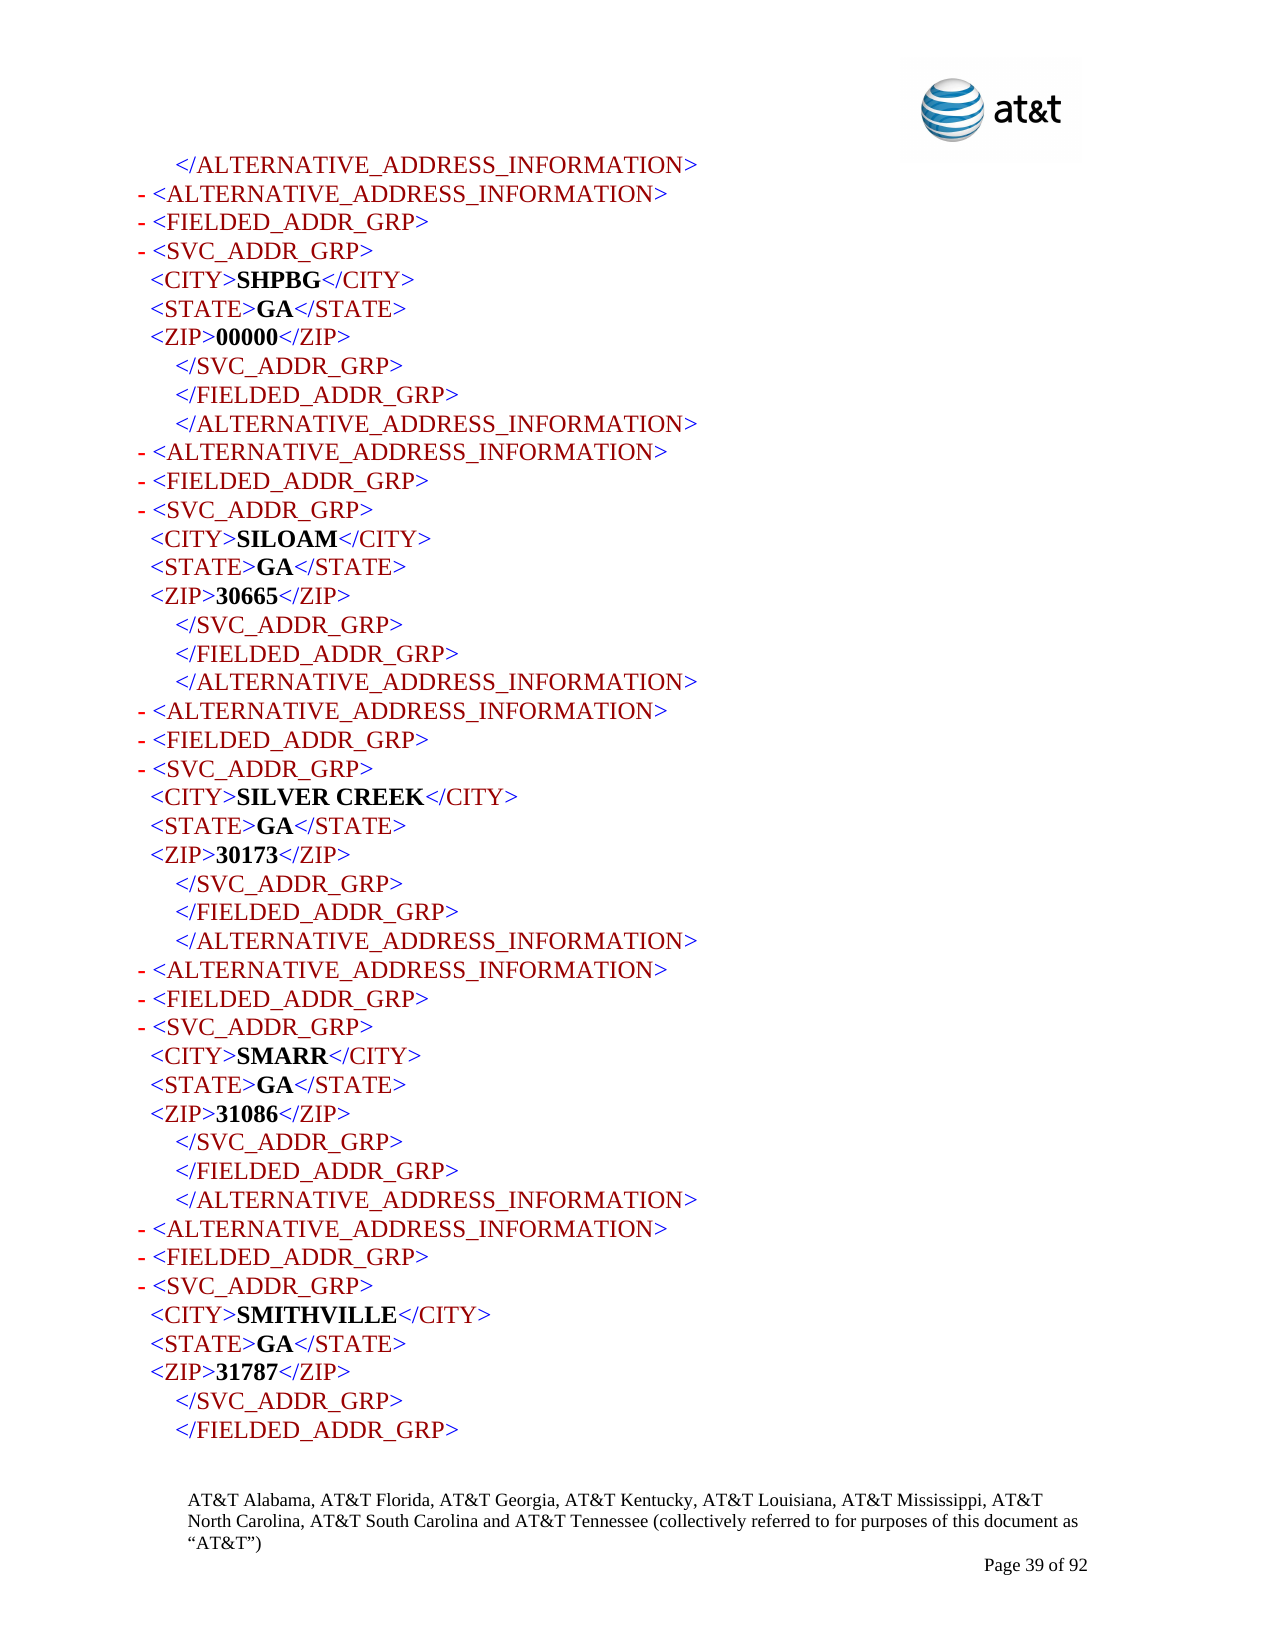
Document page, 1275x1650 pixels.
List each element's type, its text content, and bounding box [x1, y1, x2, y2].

text </FIELDED_ADDR_GRP> [162, 1156, 1087, 1185]
text </SVC_ADDR_GRP> [162, 351, 1087, 380]
text <ZIP>30173</ZIP> [137, 840, 1087, 869]
text - <SVC_ADDR_GRP> [137, 754, 1087, 782]
text </ALTERNATIVE_ADDRESS_INFORMATION> [162, 409, 1087, 437]
text - <SVC_ADDR_GRP> [137, 1012, 1087, 1041]
text - <FIELDED_ADDR_GRP> [137, 466, 1087, 495]
text </FIELDED_ADDR_GRP> [162, 897, 1087, 926]
text - <ALTERNATIVE_ADDRESS_INFORMATION> [137, 437, 1087, 466]
text </ALTERNATIVE_ADDRESS_INFORMATION> [162, 150, 1087, 179]
text - <ALTERNATIVE_ADDRESS_INFORMATION> [137, 1214, 1087, 1242]
text <CITY>SILOAM</CITY> [137, 524, 1087, 552]
text <STATE>GA</STATE> [137, 1070, 1087, 1099]
text </FIELDED_ADDR_GRP> [162, 639, 1087, 667]
text <ZIP>00000</ZIP> [137, 322, 1087, 351]
text </ALTERNATIVE_ADDRESS_INFORMATION> [162, 1185, 1087, 1214]
text </SVC_ADDR_GRP> [162, 1386, 1087, 1415]
text - <SVC_ADDR_GRP> [137, 236, 1087, 265]
text </SVC_ADDR_GRP> [162, 610, 1087, 639]
text </ALTERNATIVE_ADDRESS_INFORMATION> [162, 667, 1087, 696]
text </FIELDED_ADDR_GRP> [162, 1415, 1087, 1444]
text <STATE>GA</STATE> [137, 1329, 1087, 1357]
text </SVC_ADDR_GRP> [162, 1127, 1087, 1156]
text - <SVC_ADDR_GRP> [137, 495, 1087, 524]
text <STATE>GA</STATE> [137, 811, 1087, 840]
text <CITY>SILVER CREEK</CITY> [137, 782, 1087, 811]
text <CITY>SHPBG</CITY> [137, 265, 1087, 294]
text - <FIELDED_ADDR_GRP> [137, 1242, 1087, 1271]
text <ZIP>31787</ZIP> [137, 1357, 1087, 1386]
text </ALTERNATIVE_ADDRESS_INFORMATION> [162, 926, 1087, 955]
text <CITY>SMITHVILLE</CITY> [137, 1300, 1087, 1329]
text <STATE>GA</STATE> [137, 552, 1087, 581]
text - <ALTERNATIVE_ADDRESS_INFORMATION> [137, 179, 1087, 207]
text - <FIELDED_ADDR_GRP> [137, 984, 1087, 1012]
text </SVC_ADDR_GRP> [162, 869, 1087, 897]
text <ZIP>31086</ZIP> [137, 1099, 1087, 1127]
text - <FIELDED_ADDR_GRP> [137, 725, 1087, 754]
text <CITY>SMARR</CITY> [137, 1041, 1087, 1070]
text - <SVC_ADDR_GRP> [137, 1271, 1087, 1300]
text <STATE>GA</STATE> [137, 294, 1087, 322]
picture [900, 57, 1082, 150]
text - <ALTERNATIVE_ADDRESS_INFORMATION> [137, 696, 1087, 725]
text - <ALTERNATIVE_ADDRESS_INFORMATION> [137, 955, 1087, 984]
text <ZIP>30665</ZIP> [137, 581, 1087, 610]
text </FIELDED_ADDR_GRP> [162, 380, 1087, 409]
text - <FIELDED_ADDR_GRP> [137, 207, 1087, 236]
